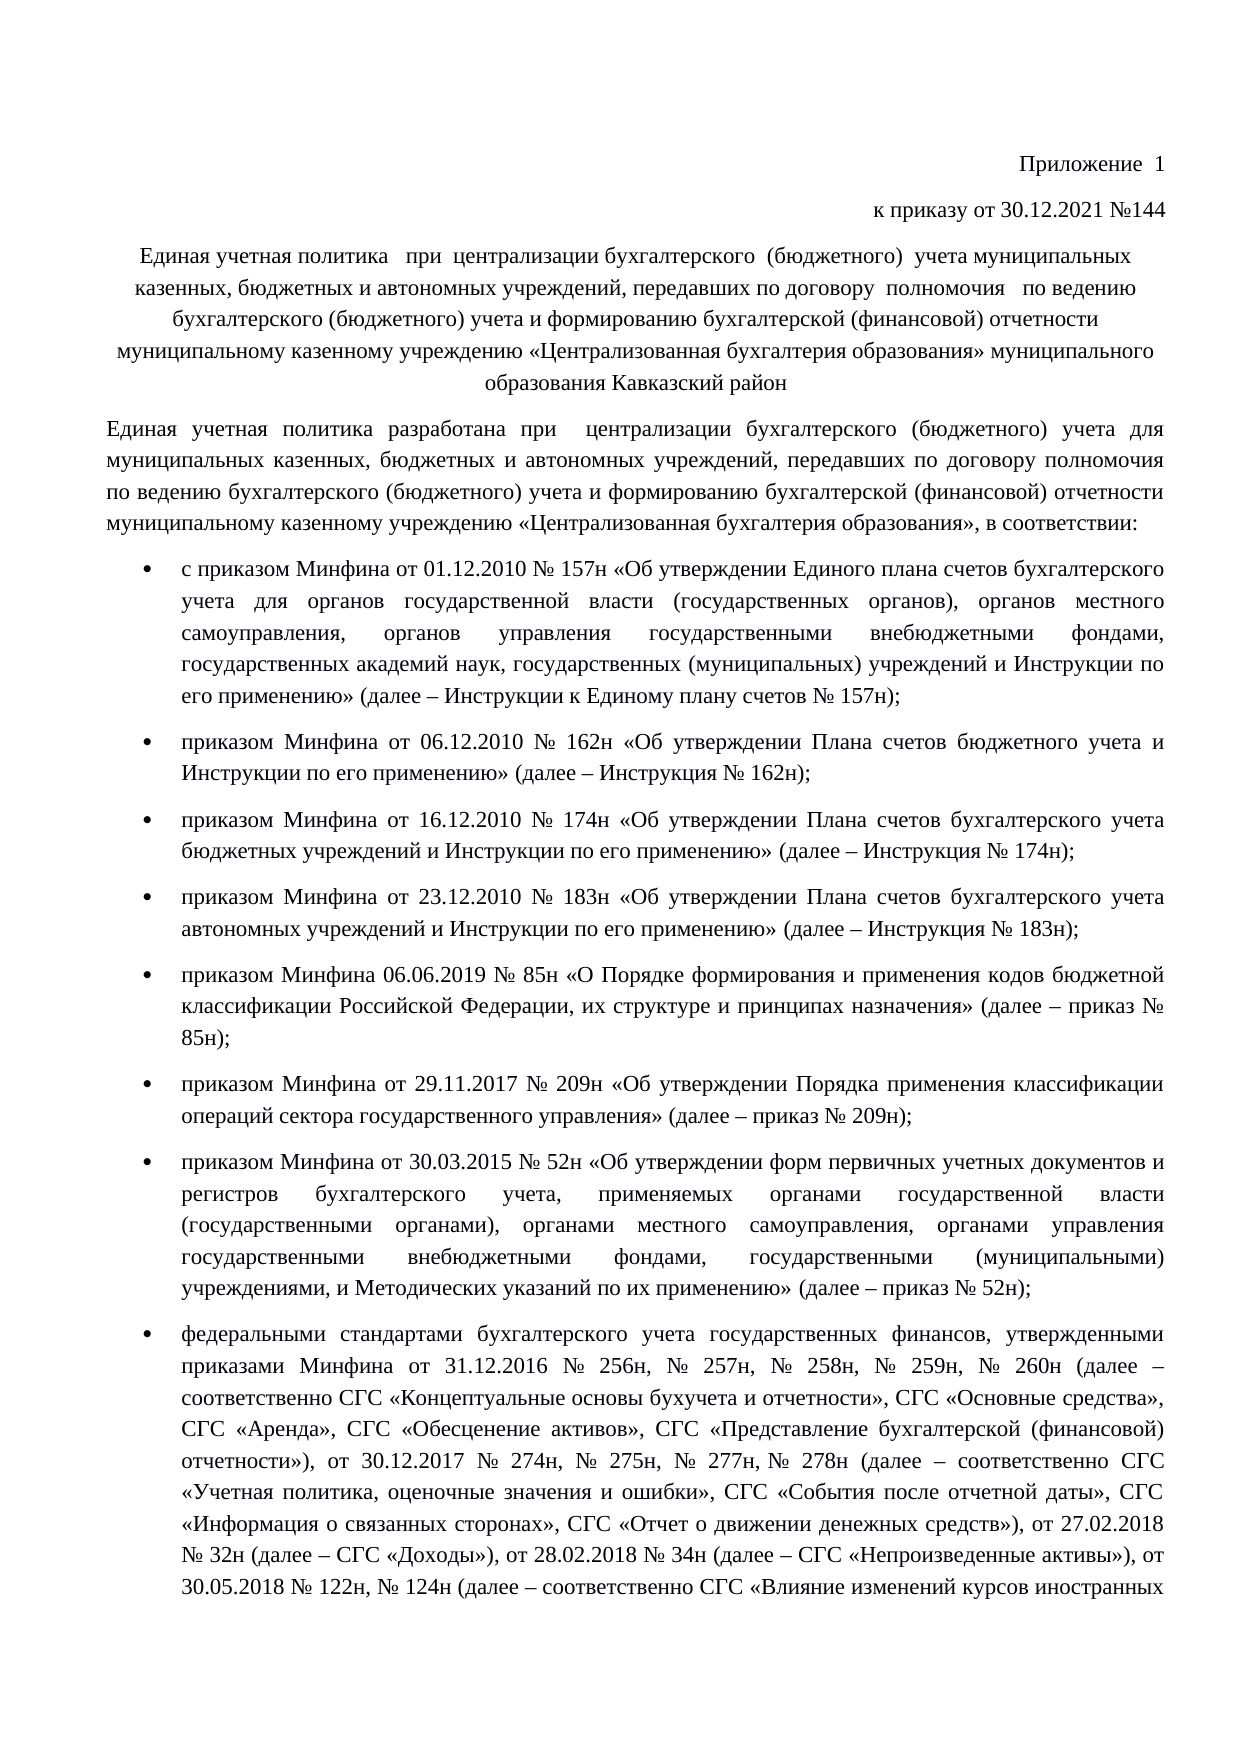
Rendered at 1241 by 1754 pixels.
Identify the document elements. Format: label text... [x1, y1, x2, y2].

list приказом Минфина от 16.12.2010 № 174н «Об утверждении Плана счетов бухгалтерского учета бюджетных учреждений и Инструкции по его применению» (далее – Инструкция № 174н); [144, 806, 1166, 863]
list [144, 1320, 1166, 1599]
text Приложение 1 [106, 150, 1166, 176]
list с приказом Минфина от 01.12.2010 № 157н «Об утверждении Единого плана счетов бухгалтерского учета для органов государственной власти (государственных органов), органов местного самоуправления, органов управления государственными внебюджетными фондами, государственных академий наук, государственных (муниципальных) учреждений и Инструкции по его применению» (далее – Инструкции к Единому плану счетов № 157н); [144, 556, 1166, 708]
text к приказу от 30.12.2021 №144 [106, 196, 1166, 222]
list приказом Минфина от 29.11.2017 № 209н «Об утверждении Порядка применения классификации операций сектора государственного управления» (далее – приказ № 209н); [144, 1070, 1166, 1128]
list приказом Минфина 06.06.2019 № 85н «О Порядке формирования и применения кодов бюджетной классификации Российской Федерации, их структуре и принципах назначения» (далее – приказ № 85н); [144, 961, 1166, 1051]
text Единая учетная политика разработана при централизации бухгалтерского (бюджетного) учета для муниципальных казенных, бюджетных и автономных учреждений, передавших по договору полномочия по ведению бухгалтерского (бюджетного) учета и формированию бухгалтерской (финансовой) отчетности муниципальному казенному учреждению «Централизованная бухгалтерия образования», в соответствии: [106, 415, 1166, 536]
list приказом Минфина от 30.03.2015 № 52н «Об утверждении форм первичных учетных документов и регистров бухгалтерского учета, применяемых органами государственной власти (государственными органами), органами местного самоуправления, органами управления государственными внебюджетными фондами, государственными (муниципальными) учреждениями, и Методических указаний по их применению» (далее – приказ № 52н); [144, 1148, 1166, 1301]
text Единая учетная политика при централизации бухгалтерского (бюджетного) учета муниципальных казенных, бюджетных и автономных учреждений, передавших по договору полномочия по ведению бухгалтерского (бюджетного) учета и формированию бухгалтерской (финансовой) отчетности муниципальному казенному учреждению «Централизованная бухгалтерия образования» муниципального образования Кавказский район [106, 242, 1166, 395]
list приказом Минфина от 06.12.2010 № 162н «Об утверждении Плана счетов бюджетного учета и Инструкции по его применению» (далее – Инструкция № 162н); [144, 728, 1166, 786]
list приказом Минфина от 23.12.2010 № 183н «Об утверждении Плана счетов бухгалтерского учета автономных учреждений и Инструкции по его применению» (далее – Инструкция № 183н); [144, 883, 1166, 941]
